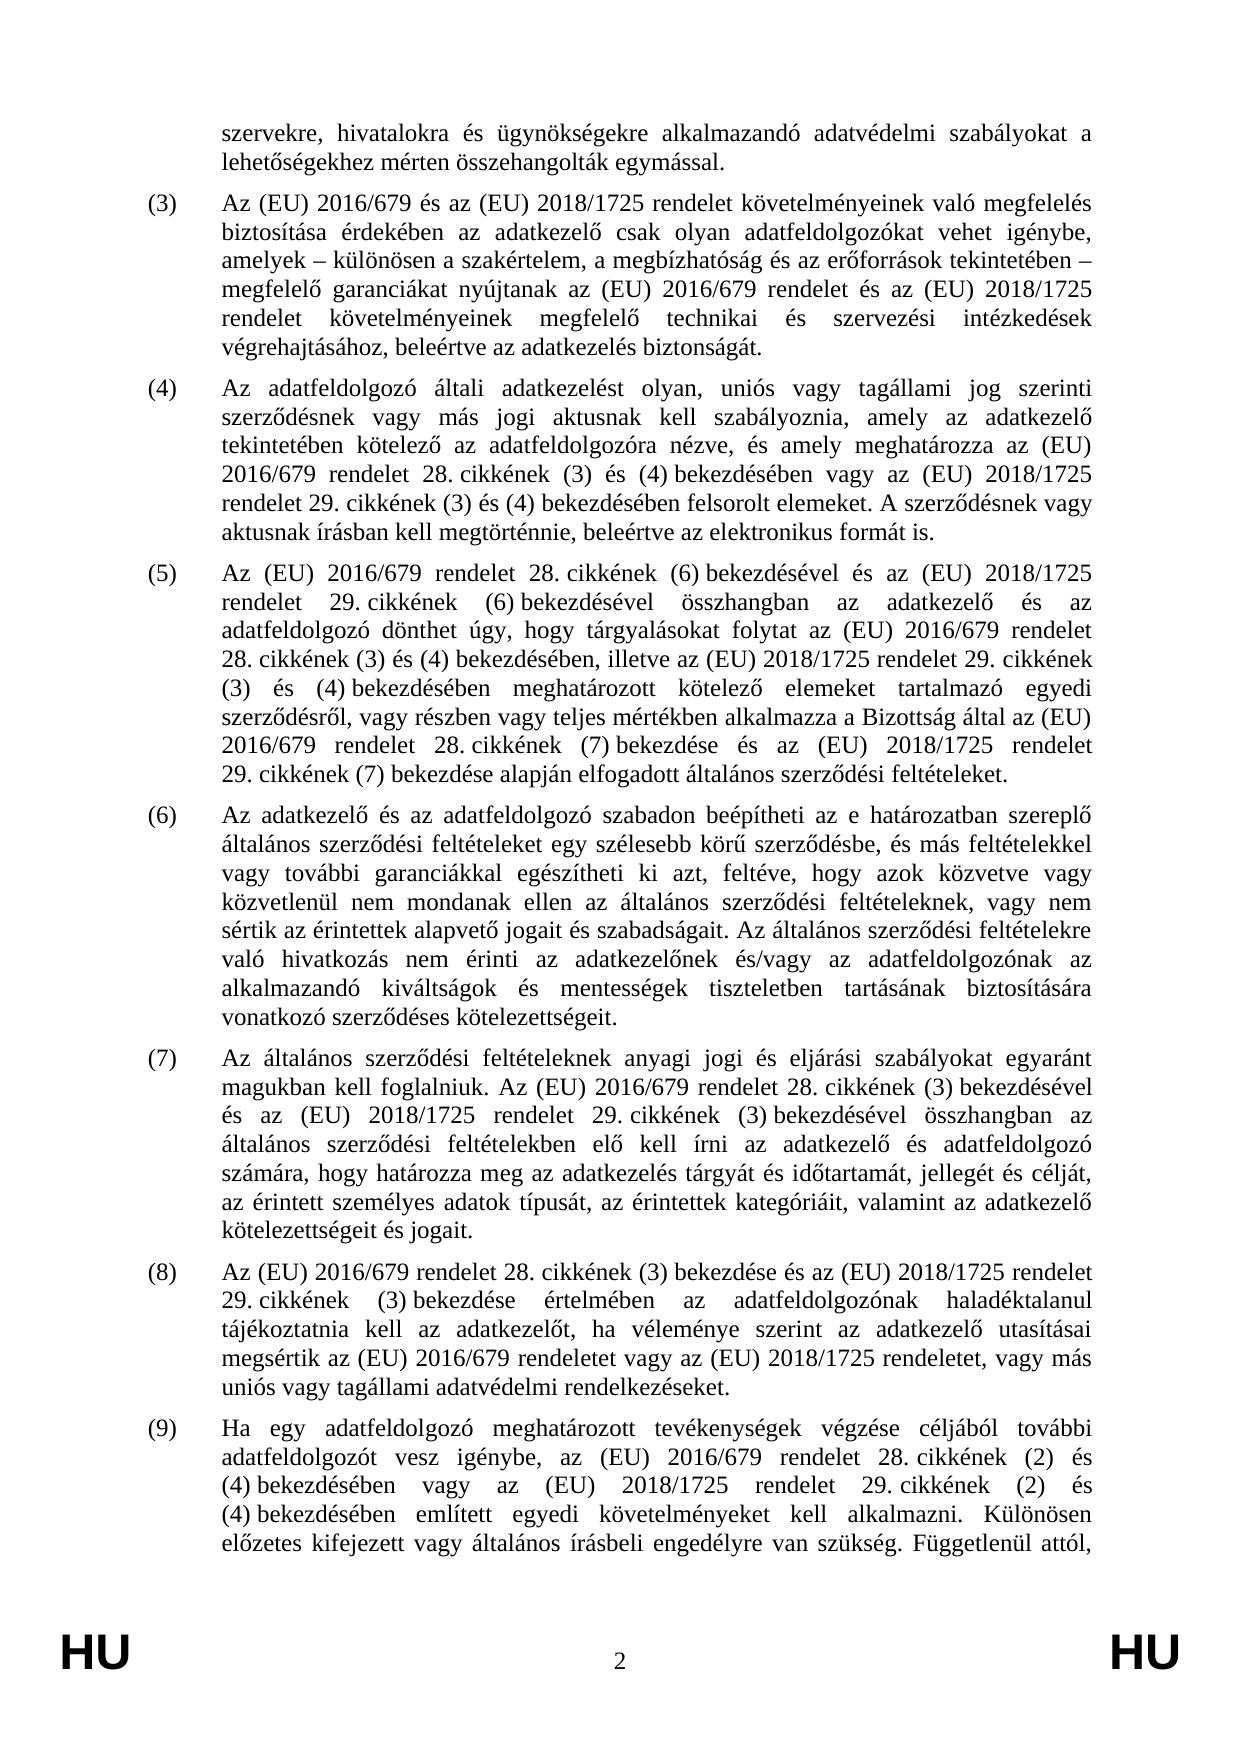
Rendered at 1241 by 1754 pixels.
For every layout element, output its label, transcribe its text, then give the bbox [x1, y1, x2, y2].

text Az adatkezelő és az adatfeldolgozó szabadon beépítheti az e határozatban szereplő általános szerződési feltételeket egy szélesebb körű szerződésbe, és más feltételekkel vagy további garanciákkal egészítheti ki azt, feltéve, hogy azok közvetve vagy közvetlenül nem mondanak ellen az általános szerződési feltételeknek, vagy nem sértik az érintettek alapvető jogait és szabadságait. Az általános szerződési feltételekre való hivatkozás nem érinti az adatkezelőnek és/vagy az adatfeldolgozónak az alkalmazandó kiváltságok és mentességek tiszteletben tartásának biztosítására vonatkozó szerződéses kötelezettségeit. [148, 801, 1093, 1031]
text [148, 118, 1093, 176]
text Az (EU) 2016/679 rendelet 28. cikkének (6) bekezdésével és az (EU) 2018/1725 rendelet 29. cikkének (6) bekezdésével összhangban az adatkezelő és az adatfeldolgozó dönthet úgy, hogy tárgyalásokat folytat az (EU) 2016/679 rendelet 28. cikkének (3) és (4) bekezdésében, illetve az (EU) 2018/1725 rendelet 29. cikkének (3) és (4) bekezdésében meghatározott kötelező elemeket tartalmazó egyedi szerződésről, vagy részben vagy teljes mértékben alkalmazza a Bizottság által az (EU) 2016/679 rendelet 28. cikkének (7) bekezdése és az (EU) 2018/1725 rendelet 29. cikkének (7) bekezdése alapján elfogadott általános szerződési feltételeket. [148, 558, 1093, 788]
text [148, 1413, 1093, 1557]
text Az általános szerződési feltételeknek anyagi jogi és eljárási szabályokat egyaránt magukban kell foglalniuk. Az (EU) 2016/679 rendelet 28. cikkének (3) bekezdésével és az (EU) 2018/1725 rendelet 29. cikkének (3) bekezdésével összhangban az általános szerződési feltételekben elő kell írni az adatkezelő és adatfeldolgozó számára, hogy határozza meg az adatkezelés tárgyát és időtartamát, jellegét és célját, az érintett személyes adatok típusát, az érintettek kategóriáit, valamint az adatkezelő kötelezettségeit és jogait. [148, 1043, 1093, 1244]
text Az adatfeldolgozó általi adatkezelést olyan, uniós vagy tagállami jog szerinti szerződésnek vagy más jogi aktusnak kell szabályoznia, amely az adatkezelő tekintetében kötelező az adatfeldolgozóra nézve, és amely meghatározza az (EU) 2016/679 rendelet 28. cikkének (3) és (4) bekezdésében vagy az (EU) 2018/1725 rendelet 29. cikkének (3) és (4) bekezdésében felsorolt elemeket. A szerződésnek vagy aktusnak írásban kell megtörténnie, beleértve az elektronikus formát is. [148, 373, 1093, 546]
text Az (EU) 2016/679 és az (EU) 2018/1725 rendelet követelményeinek való megfelelés biztosítása érdekében az adatkezelő csak olyan adatfeldolgozókat vehet igénybe, amelyek – különösen a szakértelem, a megbízhatóság és az erőforrások tekintetében – megfelelő garanciákat nyújtanak az (EU) 2016/679 rendelet és az (EU) 2018/1725 rendelet követelményeinek megfelelő technikai és szervezési intézkedések végrehajtásához, beleértve az adatkezelés biztonságát. [148, 188, 1093, 361]
text Az (EU) 2016/679 rendelet 28. cikkének (3) bekezdése és az (EU) 2018/1725 rendelet 29. cikkének (3) bekezdése értelmében az adatfeldolgozónak haladéktalanul tájékoztatnia kell az adatkezelőt, ha véleménye szerint az adatkezelő utasításai megsértik az (EU) 2016/679 rendeletet vagy az (EU) 2018/1725 rendeletet, vagy más uniós vagy tagállami adatvédelmi rendelkezéseket. [148, 1257, 1093, 1401]
